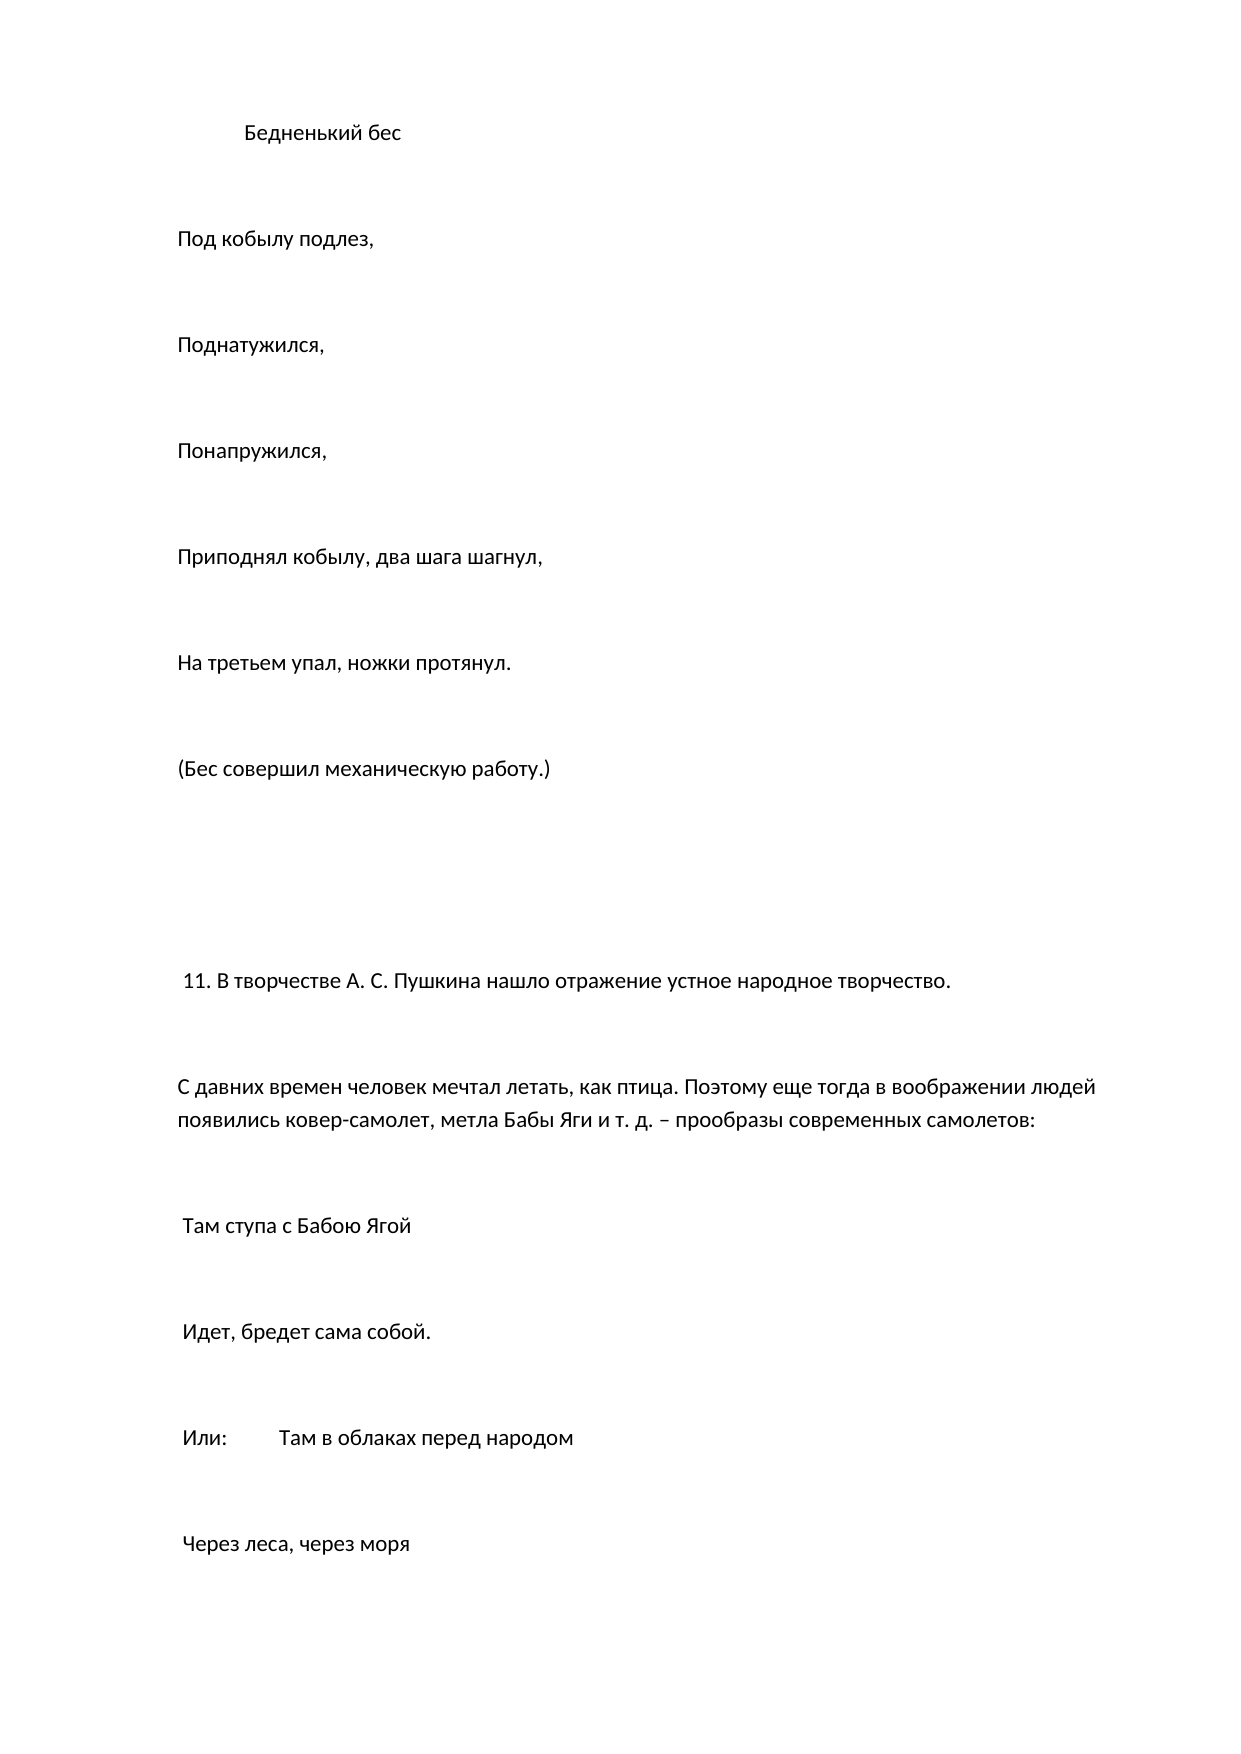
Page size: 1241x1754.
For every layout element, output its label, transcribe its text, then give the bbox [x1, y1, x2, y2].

text С давних времен человек мечтал летать, как птица. Поэтому еще тогда в воображении людей появились ковер-самолет, метла Бабы Яги и т. д. – прообразы современных самолетов: [177, 1072, 1152, 1133]
text На третьем упал, ножки протянул. [177, 648, 1152, 676]
text Идет, бредет сама собой. [177, 1317, 1152, 1345]
text 11. В творчестве А. С. Пушкина нашло отражение устное народное творчество. [177, 966, 1152, 994]
text Понапружился, [177, 436, 1152, 464]
text Или: Там в облаках перед народом [177, 1423, 1152, 1451]
text Бедненький бес [177, 118, 1152, 146]
text Приподнял кобылу, два шага шагнул, [177, 542, 1152, 570]
text Там ступа с Бабою Ягой [177, 1211, 1152, 1239]
text (Бес совершил механическую работу.) [177, 754, 1152, 782]
text Через леса, через моря [177, 1529, 1152, 1557]
text Под кобылу подлез, [177, 224, 1152, 252]
text Поднатужился, [177, 330, 1152, 358]
